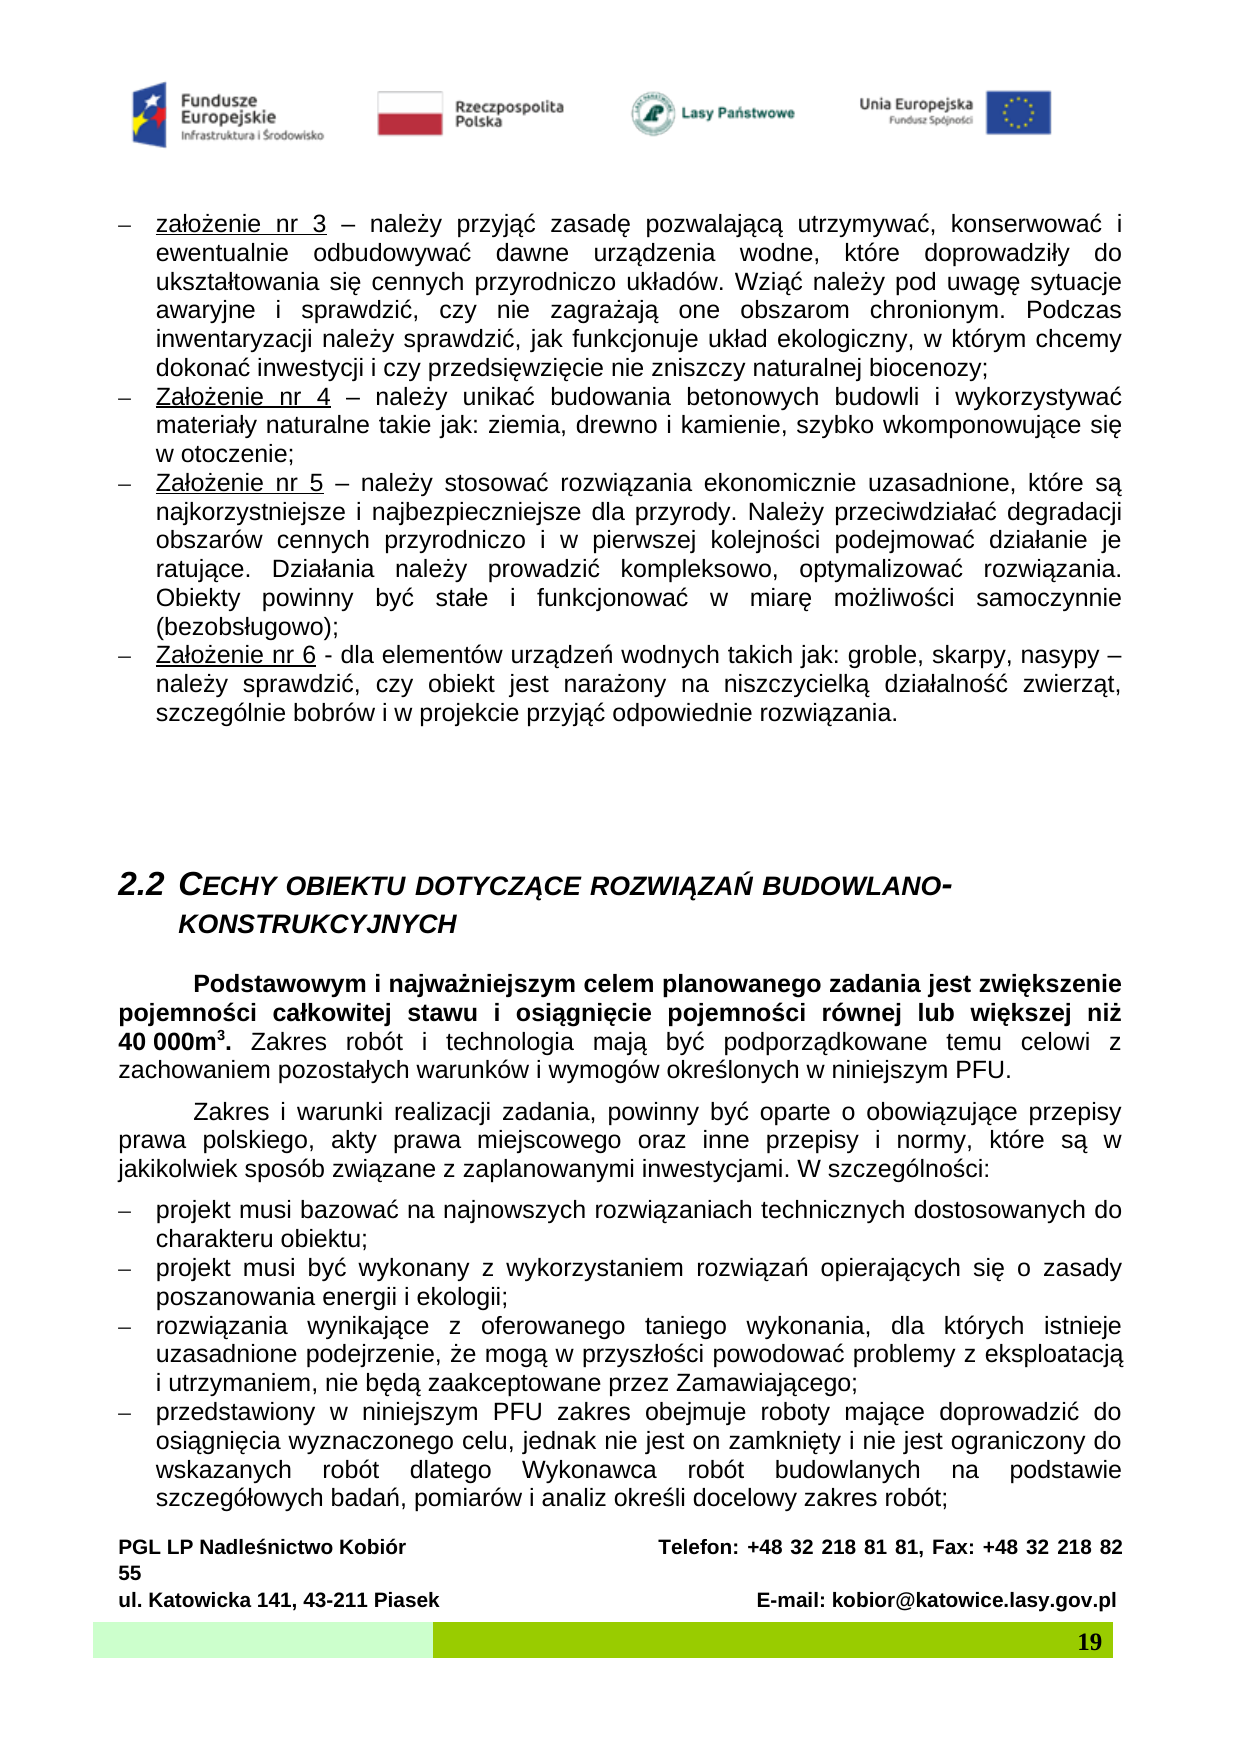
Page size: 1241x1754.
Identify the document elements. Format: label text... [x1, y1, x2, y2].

list przedstawiony w niniejszym PFU zakres obejmuje roboty mające doprowadzić do osiągnięcia wyznaczonego celu, jednak nie jest on zamknięty i nie jest ograniczony do wskazanych robót dlatego Wykonawca robót budowlanych na podstawie szczegółowych badań, pomiarów i analiz określi docelowy zakres robót; [118, 1397, 1123, 1512]
list Założenie nr 5 – należy stosować rozwiązania ekonomicznie uzasadnione, które są najkorzystniejsze i najbezpieczniejsze dla przyrody. Należy przeciwdziałać degradacji obszarów cennych przyrodniczo i w pierwszej kolejności podejmować działanie je ratujące. Działania należy prowadzić kompleksowo, optymalizować rozwiązania. Obiekty powinny być stałe i funkcjonować w miarę możliwości samoczynnie (bezobsługowo); [118, 468, 1123, 641]
text Zakres i warunki realizacji zadania, powinny być oparte o obowiązujące przepisy prawa polskiego, akty prawa miejscowego oraz inne przepisy i normy, które są w jakikolwiek sposób związane z zaplanowanymi inwestycjami. W szczególności: [118, 1097, 1123, 1183]
text Podstawowym i najważniejszym celem planowanego zadania jest zwiększenie pojemności całkowitej stawu i osiągnięcie pojemności równej lub większej niż 40 000m3. Zakres robót i technologia mają być podporządkowane temu celowi z zachowaniem pozostałych warunków i wymogów określonych w niniejszym PFU. [118, 969, 1123, 1084]
list założenie nr 3 – należy przyjąć zasadę pozwalającą utrzymywać, konserwować i ewentualnie odbudowywać dawne urządzenia wodne, które doprowadziły do ukształtowania się cennych przyrodniczo układów. Wziąć należy pod uwagę sytuacje awaryjne i sprawdzić, czy nie zagrażają one obszarom chronionym. Podczas inwentaryzacji należy sprawdzić, jak funkcjonuje układ ekologiczny, w którym chcemy dokonać inwestycji i czy przedsięwzięcie nie zniszczy naturalnej biocenozy; [118, 209, 1123, 382]
list rozwiązania wynikające z oferowanego taniego wykonania, dla których istnieje uzasadnione podejrzenie, że mogą w przyszłości powodować problemy z eksploatacją i utrzymaniem, nie będą zaakceptowane przez Zamawiającego; [118, 1311, 1123, 1397]
list Założenie nr 4 – należy unikać budowania betonowych budowli i wykorzystywać materiały naturalne takie jak: ziemia, drewno i kamienie, szybko wkomponowujące się w otoczenie; [118, 382, 1123, 468]
list projekt musi być wykonany z wykorzystaniem rozwiązań opierających się o zasady poszanowania energii i ekologii; [118, 1253, 1123, 1311]
list projekt musi bazować na najnowszych rozwiązaniach technicznych dostosowanych do charakteru obiektu; [118, 1195, 1123, 1253]
list Założenie nr 6 - dla elementów urządzeń wodnych takich jak: groble, skarpy, nasypy – należy sprawdzić, czy obiekt jest narażony na niszczycielką działalność zwierząt, szczególnie bobrów i w projekcie przyjąć odpowiednie rozwiązania. [118, 641, 1123, 727]
subtitle Cechy obiektu dotyczące rozwiązań budowlano-konstrukcyjnych [118, 863, 1123, 940]
picture [118, 73, 1064, 159]
